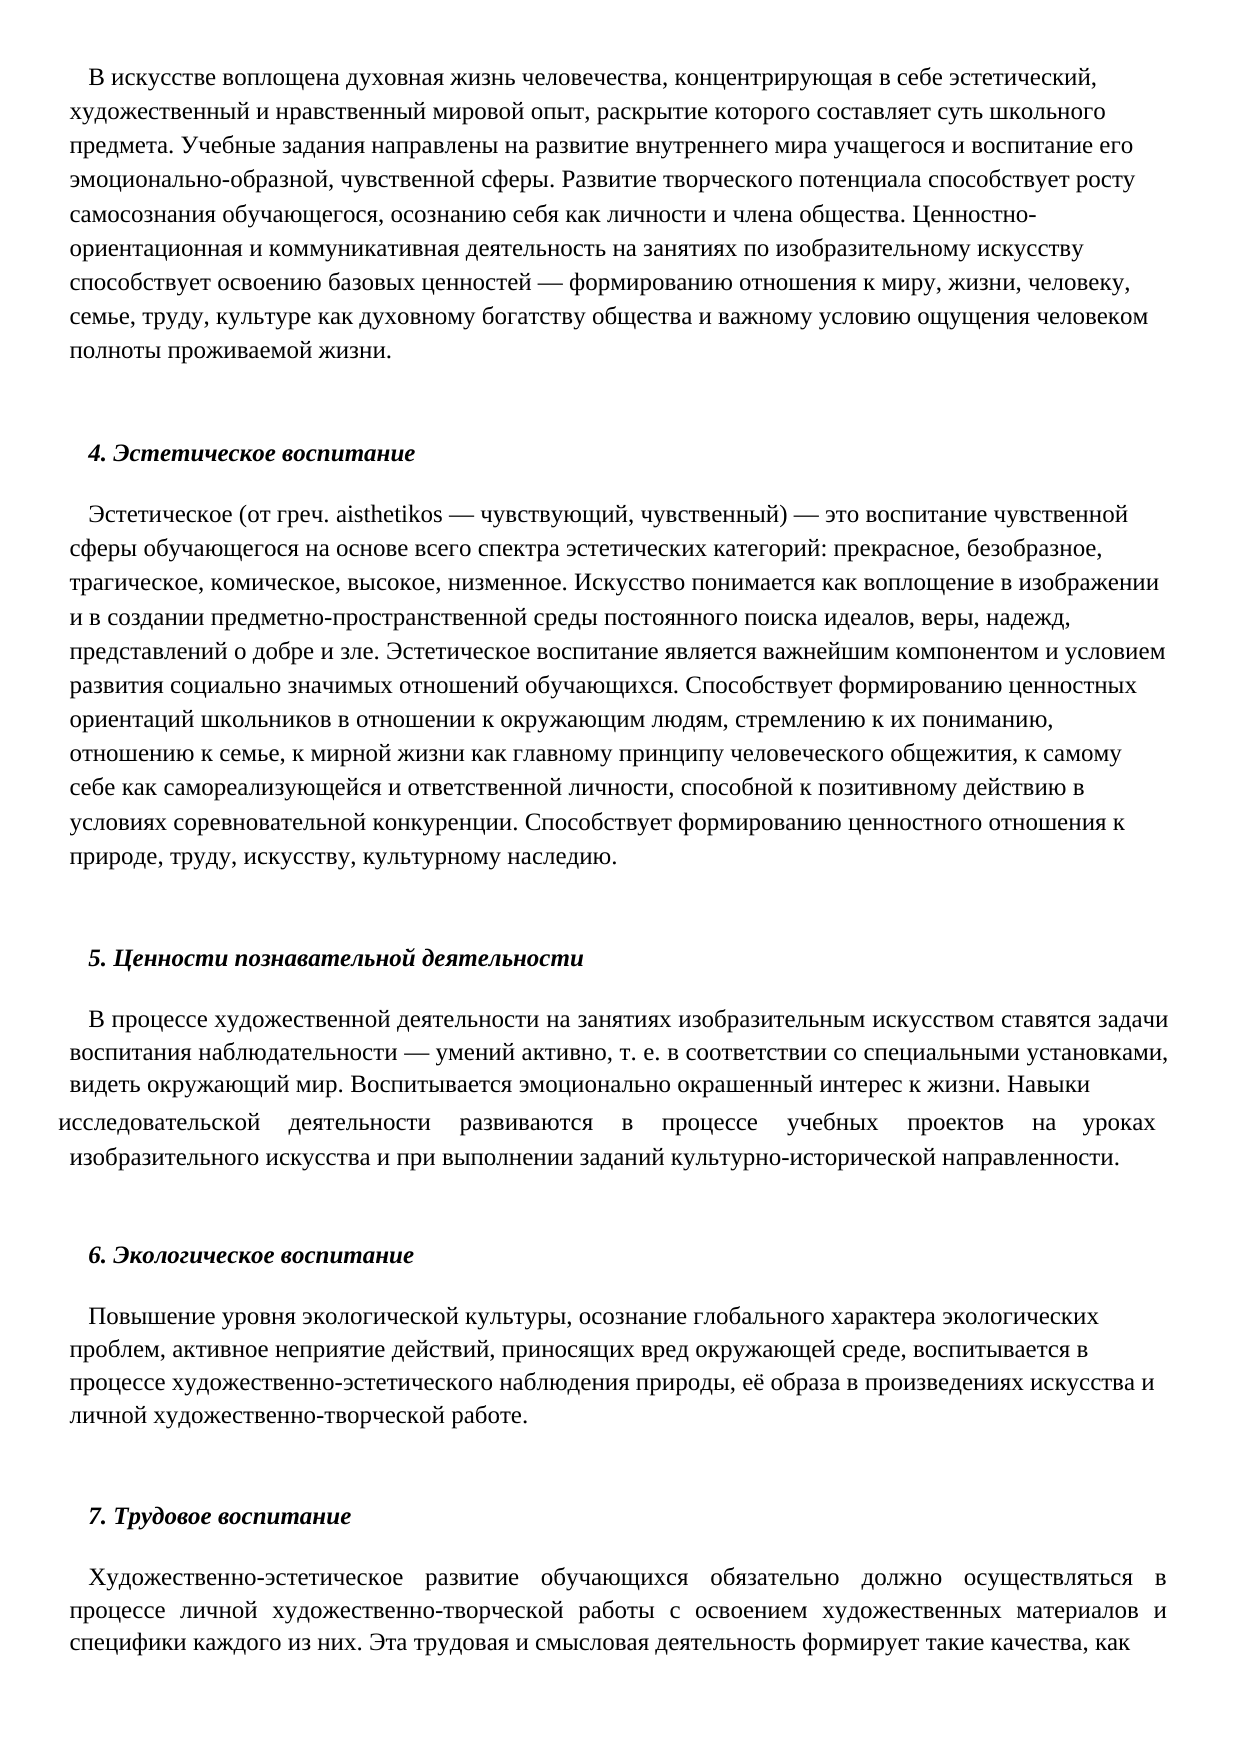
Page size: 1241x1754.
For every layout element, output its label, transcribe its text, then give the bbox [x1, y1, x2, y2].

table_header процессе [647, 1105, 772, 1140]
text Эстетическое (от греч. aisthetikos — чувствующий, чувственный) — это воспитание чувственной сферы обучающегося на основе всего спектра эстетических категорий: прекрасное, безобразное, трагическое, комическое, высокое, низменное. Искусство понимается как воплощение в изображении и в создании предметно-пространственной среды постоянного поиска идеалов, веры, надежд, представлений о добре и зле. Эстетическое воспитание является важнейшим компонентом и условием развития социально значимых отношений обучающихся. Способствует формированию ценностных ориентаций школьников в отношении к окружающим людям, стремлению к их пониманию, отношению к семье, к мирной жизни как главному принципу человеческого общежития, к самому себе как самореализующейся и ответственной личности, способной к позитивному действию в условиях соревновательной конкуренции. Способствует формированию ценностного отношения к природе, труду, искусству, культурному наследию. [69, 499, 1173, 869]
table_header исследовательской [58, 1105, 274, 1140]
text Повышение уровня экологической культуры, осознание глобального характера экологических проблем, активное неприятие действий, приносящих вред окружающей среде, воспитывается в процессе художественно-эстетического наблюдения природы, её образа в произведениях искусства и личной художественно-творческой работе. [69, 1301, 1173, 1429]
text 6. Экологическое воспитание [88, 1241, 1173, 1269]
text 4. Эстетическое воспитание [88, 439, 1173, 467]
table_header деятельности [274, 1105, 445, 1140]
table_header уроках [1070, 1105, 1158, 1140]
text 7. Трудовое воспитание [88, 1503, 1173, 1530]
text Художественно-эстетическое развитие обучающихся обязательно должно осуществляться в процессе личной художественно-творческой работы с освоением художественных материалов и специфики каждого из них. Эта трудовая и смысловая деятельность формирует такие качества, как [69, 1562, 1167, 1656]
text В процессе художественной деятельности на занятиях изобразительным искусством ставятся задачи воспитания наблюдательности — умений активно, т. е. в соответствии со специальными установками, видеть окружающий мир. Воспитывается эмоционально окрашенный интерес к жизни. Навыки [69, 1004, 1170, 1098]
table_header проектов [893, 1105, 1018, 1140]
text 5. Ценности познавательной деятельности [88, 945, 1173, 972]
table_header в [608, 1105, 647, 1140]
text В искусстве воплощена духовная жизнь человечества, концентрирующая в себе эстетический, художественный и нравственный мировой опыт, раскрытие которого составляет суть школьного предмета. Учебные задания направлены на развитие внутреннего мира учащегося и воспитание его эмоционально-образной, чувственной сферы. Развитие творческого потенциала способствует росту самосознания обучающегося, осознанию себя как личности и члена общества. Ценностно-ориентационная и коммуникативная деятельность на занятиях по изобразительному искусству способствует освоению базовых ценностей — формированию отношения к миру, жизни, человеку, семье, труду, культуре как духовному богатству общества и важному условию ощущения человеком полноты проживаемой жизни. [69, 62, 1173, 364]
table_header учебных [772, 1105, 893, 1140]
table_header развиваются [445, 1105, 607, 1140]
table_header на [1018, 1105, 1070, 1140]
text изобразительного искусства и при выполнении заданий культурно-исторической направленности. [69, 1144, 1173, 1171]
